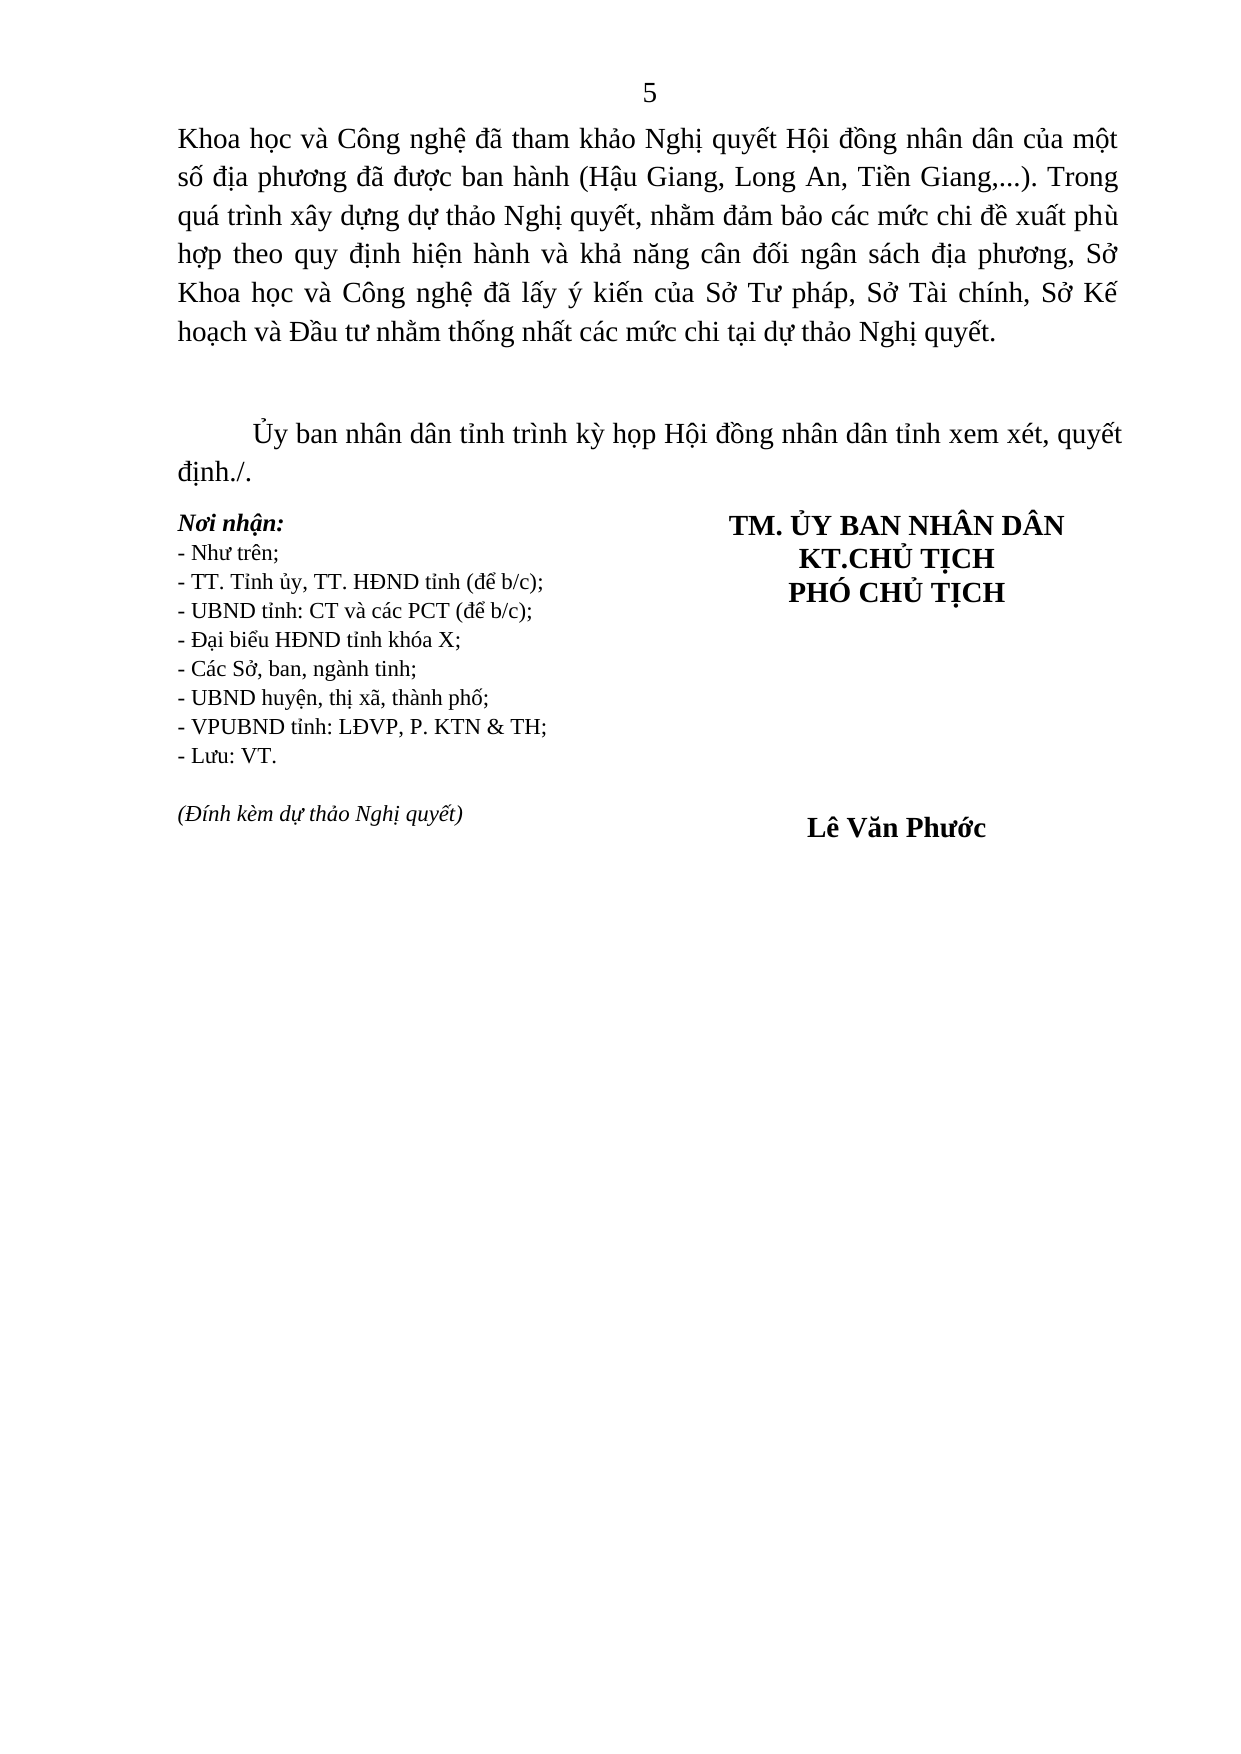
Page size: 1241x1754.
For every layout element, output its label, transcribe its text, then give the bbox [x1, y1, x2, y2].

text Ủy ban nhân dân tỉnh trình kỳ họp Hội đồng nhân dân tỉnh xem xét, quyết định./. [177, 416, 1122, 488]
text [177, 121, 1119, 347]
table_header TM. ỦY BAN NHÂN DÂN KT.CHỦ TỊCH PHÓ CHỦ TỊCH Lê Văn Phước [639, 508, 1154, 876]
table_header Nơi nhận: - Như trên; - TT. Tỉnh ủy, TT. HĐND tỉnh (để b/c); - UBND tỉnh: CT và các PCT (để b/c); - Đại biểu HĐND tỉnh khóa X; - Các Sở, ban, ngành tinh; - UBND huyện, thị xã, thành phố; - VPUBND tỉnh: LĐVP, P. KTN & TH; - Lưu: VT. (Đính kèm dự thảo Nghị quyết) [178, 508, 639, 876]
